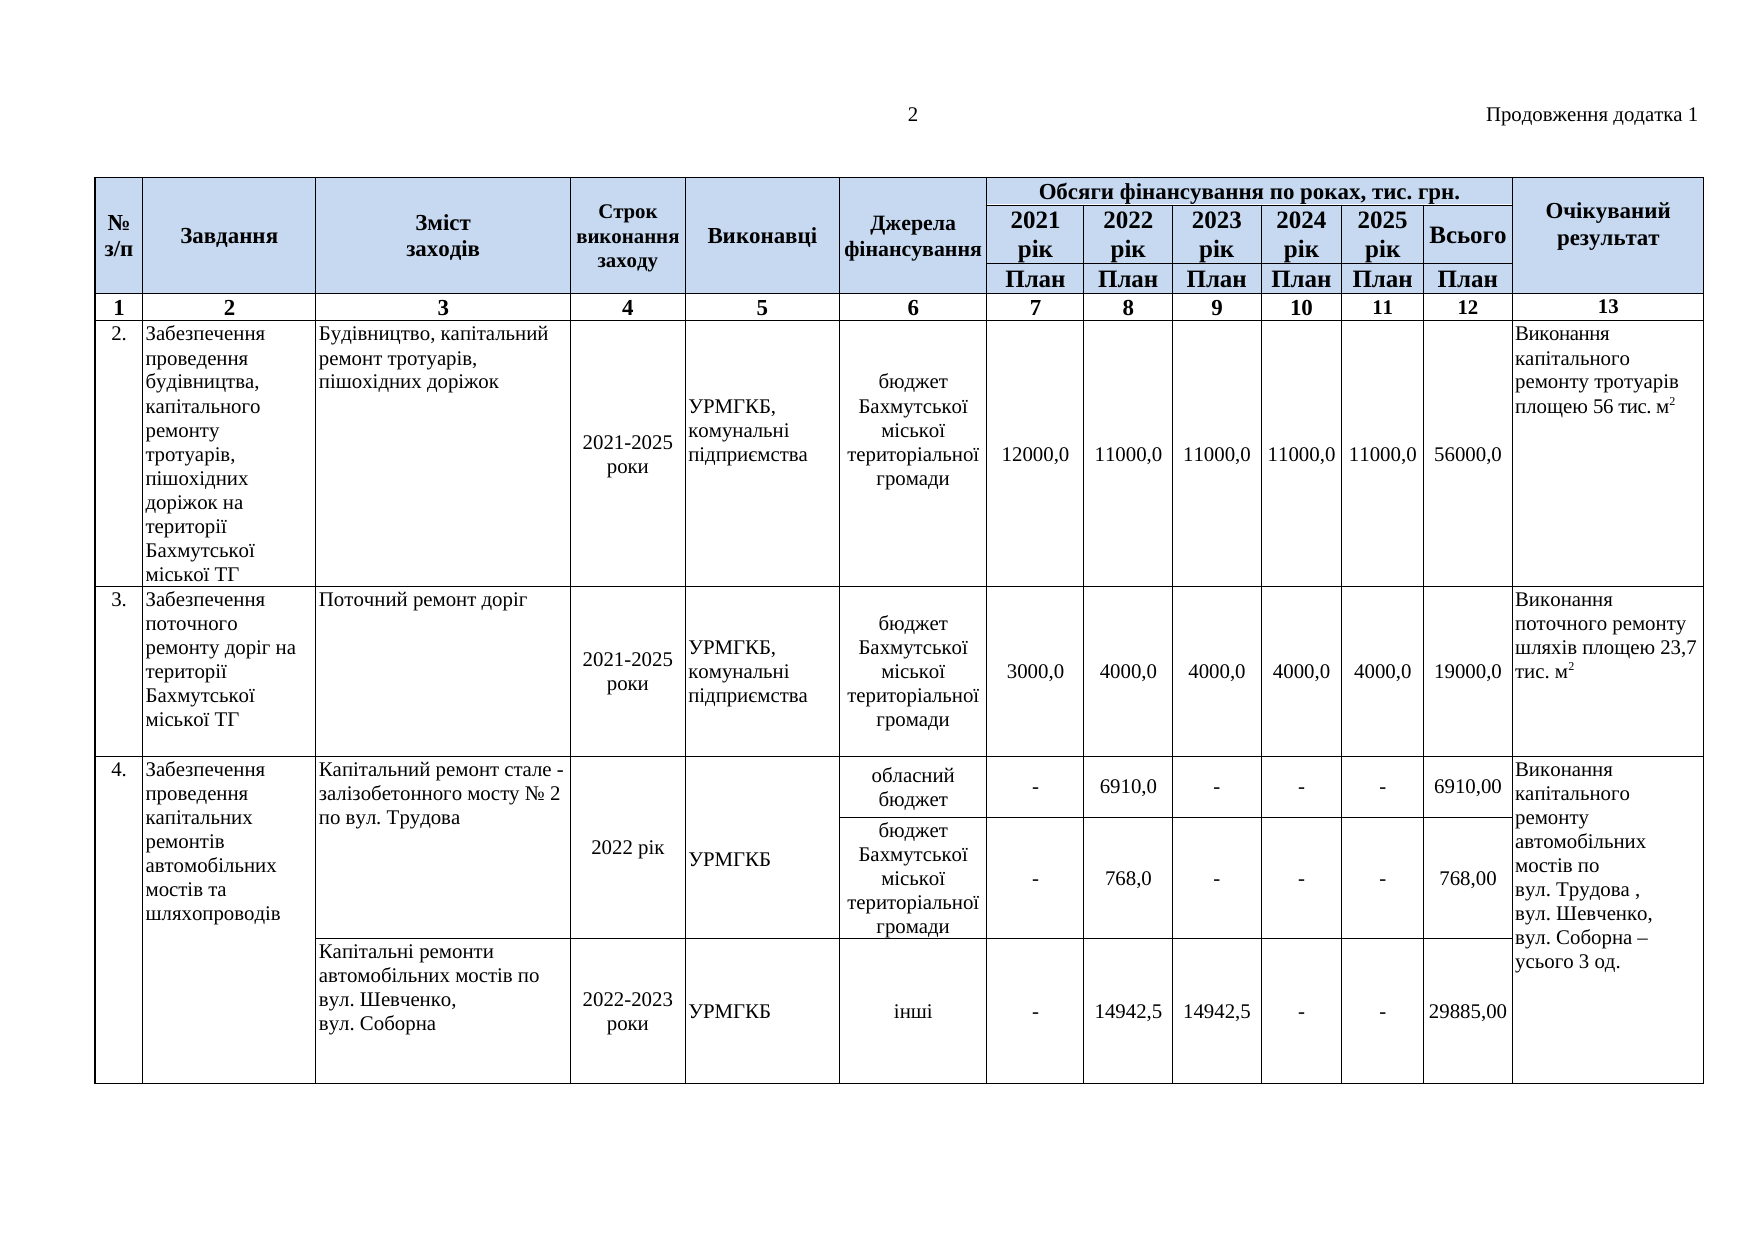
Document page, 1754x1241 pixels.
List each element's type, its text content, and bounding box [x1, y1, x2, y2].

table_cell 12 [1424, 294, 1512, 320]
table_cell 2022 рік [1084, 206, 1172, 263]
table_cell 6 [840, 294, 986, 320]
table_cell Будівництво, капітальний ремонт тротуарів, пішохідних доріжок [316, 321, 570, 586]
table_cell План [1342, 264, 1423, 293]
table_cell 14942,5 [1173, 939, 1261, 1083]
table_cell 8 [1084, 294, 1172, 320]
table_header Виконавці [686, 178, 839, 293]
table_cell Виконання поточного ремонту шляхів площею 23,7 тис. м2 [1513, 587, 1703, 756]
table_cell 2023 рік [1173, 206, 1261, 263]
table_cell План [1084, 264, 1172, 293]
table_cell 2024 рік [1262, 206, 1341, 263]
table_cell - [1262, 757, 1341, 817]
table_cell 11000,0 [1084, 321, 1172, 586]
table_cell 9 [1173, 294, 1261, 320]
table_header № з/п [96, 178, 142, 293]
table_cell 19000,0 [1424, 587, 1512, 756]
table_cell Забезпечення проведення будівництва, капітального ремонту тротуарів, пішохідних доріжок на території Бахмутської міської ТГ [143, 321, 315, 586]
table_cell 11000,0 [1262, 321, 1341, 586]
table_cell Забезпечення поточного ремонту доріг на території Бахмутської міської ТГ [143, 587, 315, 756]
table_cell 56000,0 [1424, 321, 1512, 586]
table_cell 4000,0 [1173, 587, 1261, 756]
table_cell 10 [1262, 294, 1341, 320]
table_cell - [987, 939, 1083, 1083]
table_cell бюджет Бахмутської міської територіальної громади [840, 818, 986, 938]
table_cell План [987, 264, 1083, 293]
table_cell 768,0 [1084, 818, 1172, 938]
table_cell - [1262, 939, 1341, 1083]
table_cell 3 [316, 294, 570, 320]
table_cell 2025 рік [1342, 206, 1423, 263]
table_cell 6910,0 [1084, 757, 1172, 817]
table_cell - [1342, 939, 1423, 1083]
table_cell План [1262, 264, 1341, 293]
table_cell УРМГКБ, комунальні підприємства [686, 321, 839, 586]
table_cell 11000,0 [1342, 321, 1423, 586]
table_cell - [1342, 818, 1423, 938]
table_cell - [987, 818, 1083, 938]
table_cell 2022 рік [571, 757, 685, 938]
table_cell 12000,0 [987, 321, 1083, 586]
table_cell 4. [96, 757, 142, 1083]
table_cell УРМГКБ, комунальні підприємства [686, 587, 839, 756]
table_cell Капітальні ремонти автомобільних мостів по вул. Шевченко, вул. Соборна [316, 939, 570, 1083]
table_cell - [1262, 818, 1341, 938]
table_cell 13 [1513, 294, 1703, 320]
table_cell Всього [1424, 206, 1512, 263]
table_cell 3000,0 [987, 587, 1083, 756]
table_header Зміст заходів [316, 178, 570, 293]
table_header Строк виконання заходу [571, 178, 685, 293]
table_cell 7 [987, 294, 1083, 320]
table_cell - [1173, 757, 1261, 817]
table_cell 11000,0 [1173, 321, 1261, 586]
table_cell Виконання капітального ремонту автомобільних мостів по вул. Трудова , вул. Шевченко, вул. Соборна – усього 3 од. [1513, 757, 1703, 1083]
table_header Джерела фінансування [840, 178, 986, 293]
table_cell 3. [96, 587, 142, 756]
table_cell Забезпечення проведення капітальних ремонтів автомобільних мостів та шляхопроводів [143, 757, 315, 1083]
table_cell 4000,0 [1262, 587, 1341, 756]
table_cell Виконання капітального ремонту тротуарів площею 56 тис. м2 [1513, 321, 1703, 586]
table_header Обсяги фінансування по роках, тис. грн. [987, 178, 1512, 204]
table_cell 6910,00 [1424, 757, 1512, 817]
table_header Очікуваний результат [1513, 178, 1703, 293]
table_cell 1 [96, 294, 142, 320]
table_cell Поточний ремонт доріг [316, 587, 570, 756]
table_header Завдання [143, 178, 315, 293]
table_cell План [1173, 264, 1261, 293]
table_cell обласний бюджет [840, 757, 986, 817]
table_cell Капітальний ремонт стале -залізобетонного мосту № 2 по вул. Трудова [316, 757, 570, 938]
table_cell 2021 рік [987, 206, 1083, 263]
table_cell УРМГКБ [686, 939, 839, 1083]
table_cell 4 [571, 294, 685, 320]
table_cell 29885,00 [1424, 939, 1512, 1083]
table_cell 14942,5 [1084, 939, 1172, 1083]
table_cell 768,00 [1424, 818, 1512, 938]
table_cell 2. [96, 321, 142, 586]
table_cell 2022-2023 роки [571, 939, 685, 1083]
table_cell 2021-2025 роки [571, 587, 685, 756]
table_cell бюджет Бахмутської міської територіальної громади [840, 587, 986, 756]
table_cell План [1424, 264, 1512, 293]
table_cell - [987, 757, 1083, 817]
table_cell бюджет Бахмутської міської територіальної громади [840, 321, 986, 586]
table_cell УРМГКБ [686, 757, 839, 938]
table_cell 4000,0 [1342, 587, 1423, 756]
table_cell 11 [1342, 294, 1423, 320]
table_cell 4000,0 [1084, 587, 1172, 756]
table_cell 2021-2025 роки [571, 321, 685, 586]
table_cell інші [840, 939, 986, 1083]
table_cell 2 [143, 294, 315, 320]
table_cell - [1342, 757, 1423, 817]
table_cell - [1173, 818, 1261, 938]
table_cell 5 [686, 294, 839, 320]
